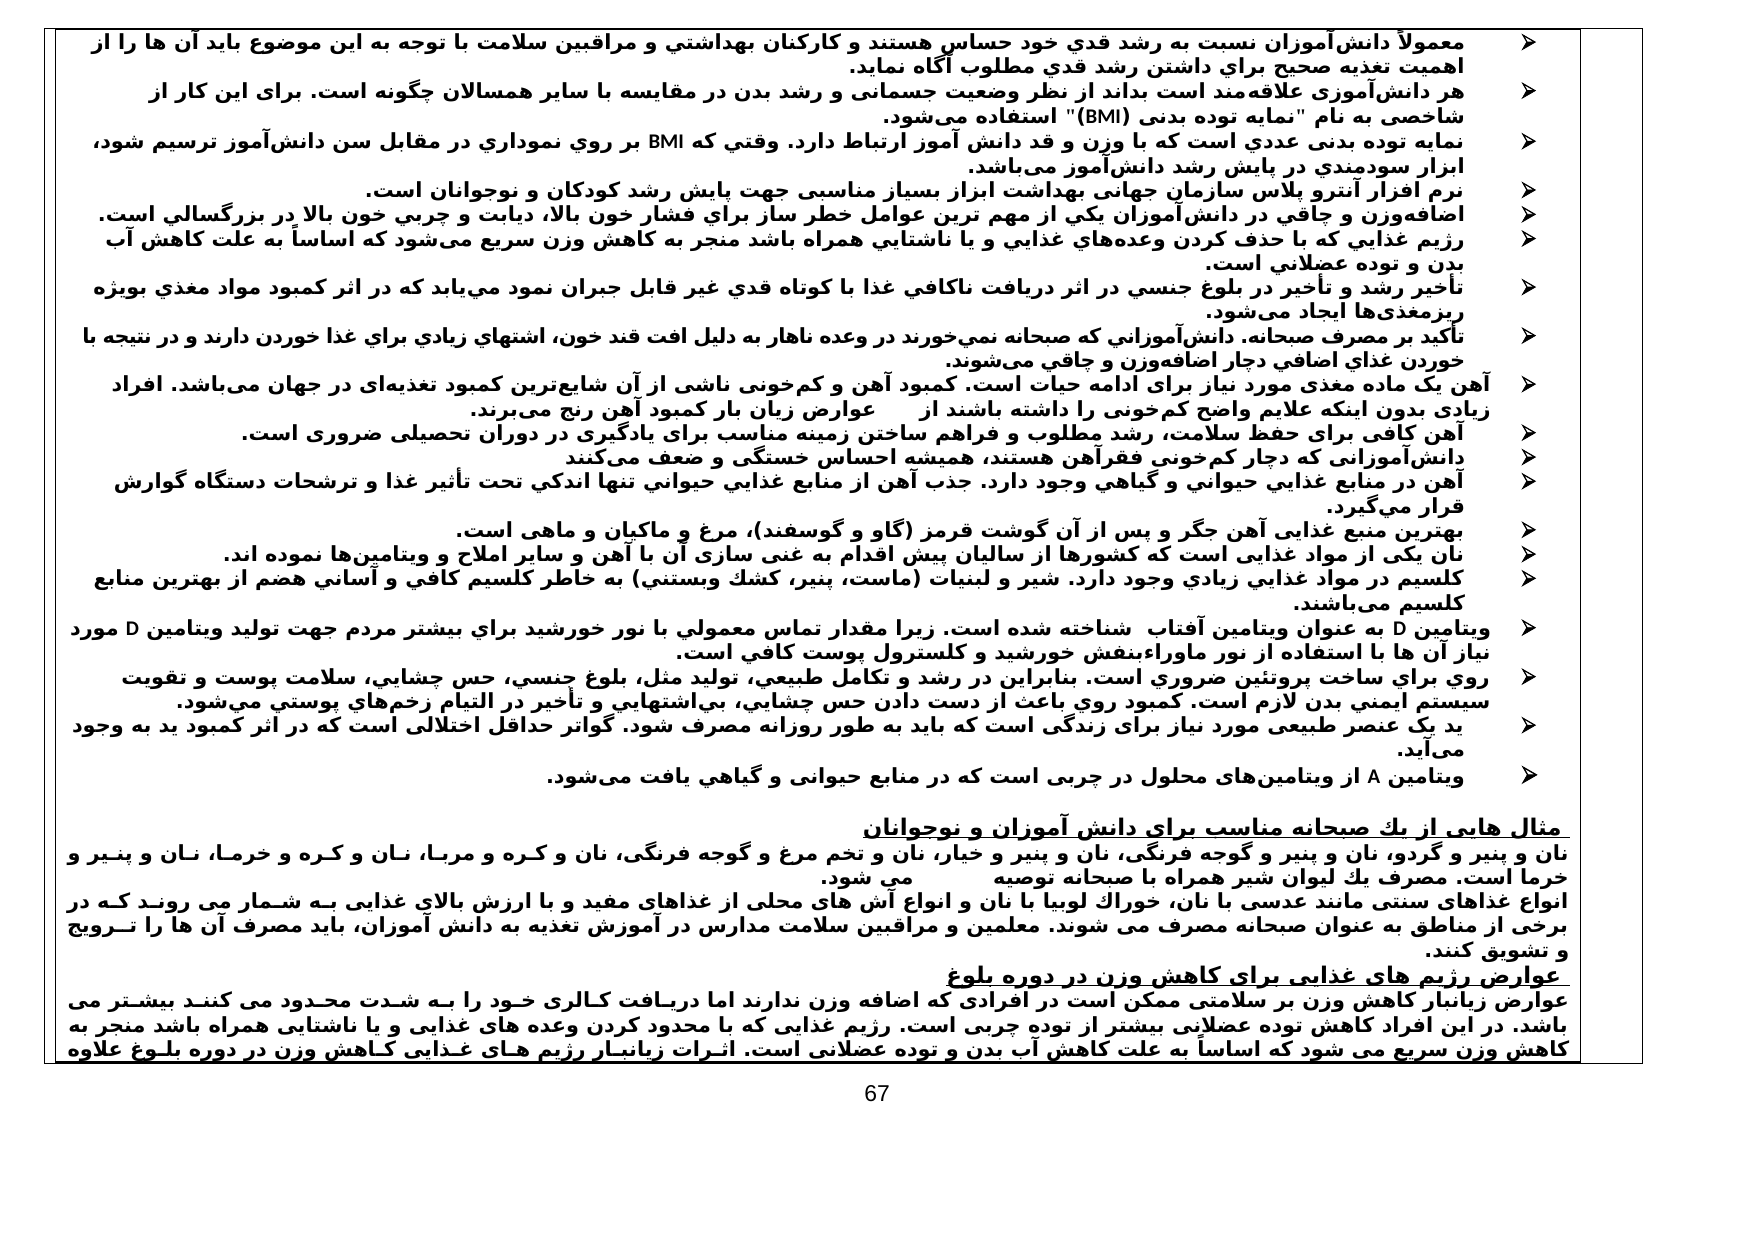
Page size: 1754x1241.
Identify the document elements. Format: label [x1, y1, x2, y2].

table_cell [1581, 29, 1642, 1062]
table_cell [45, 29, 55, 1062]
table_cell [56, 30, 1580, 1061]
